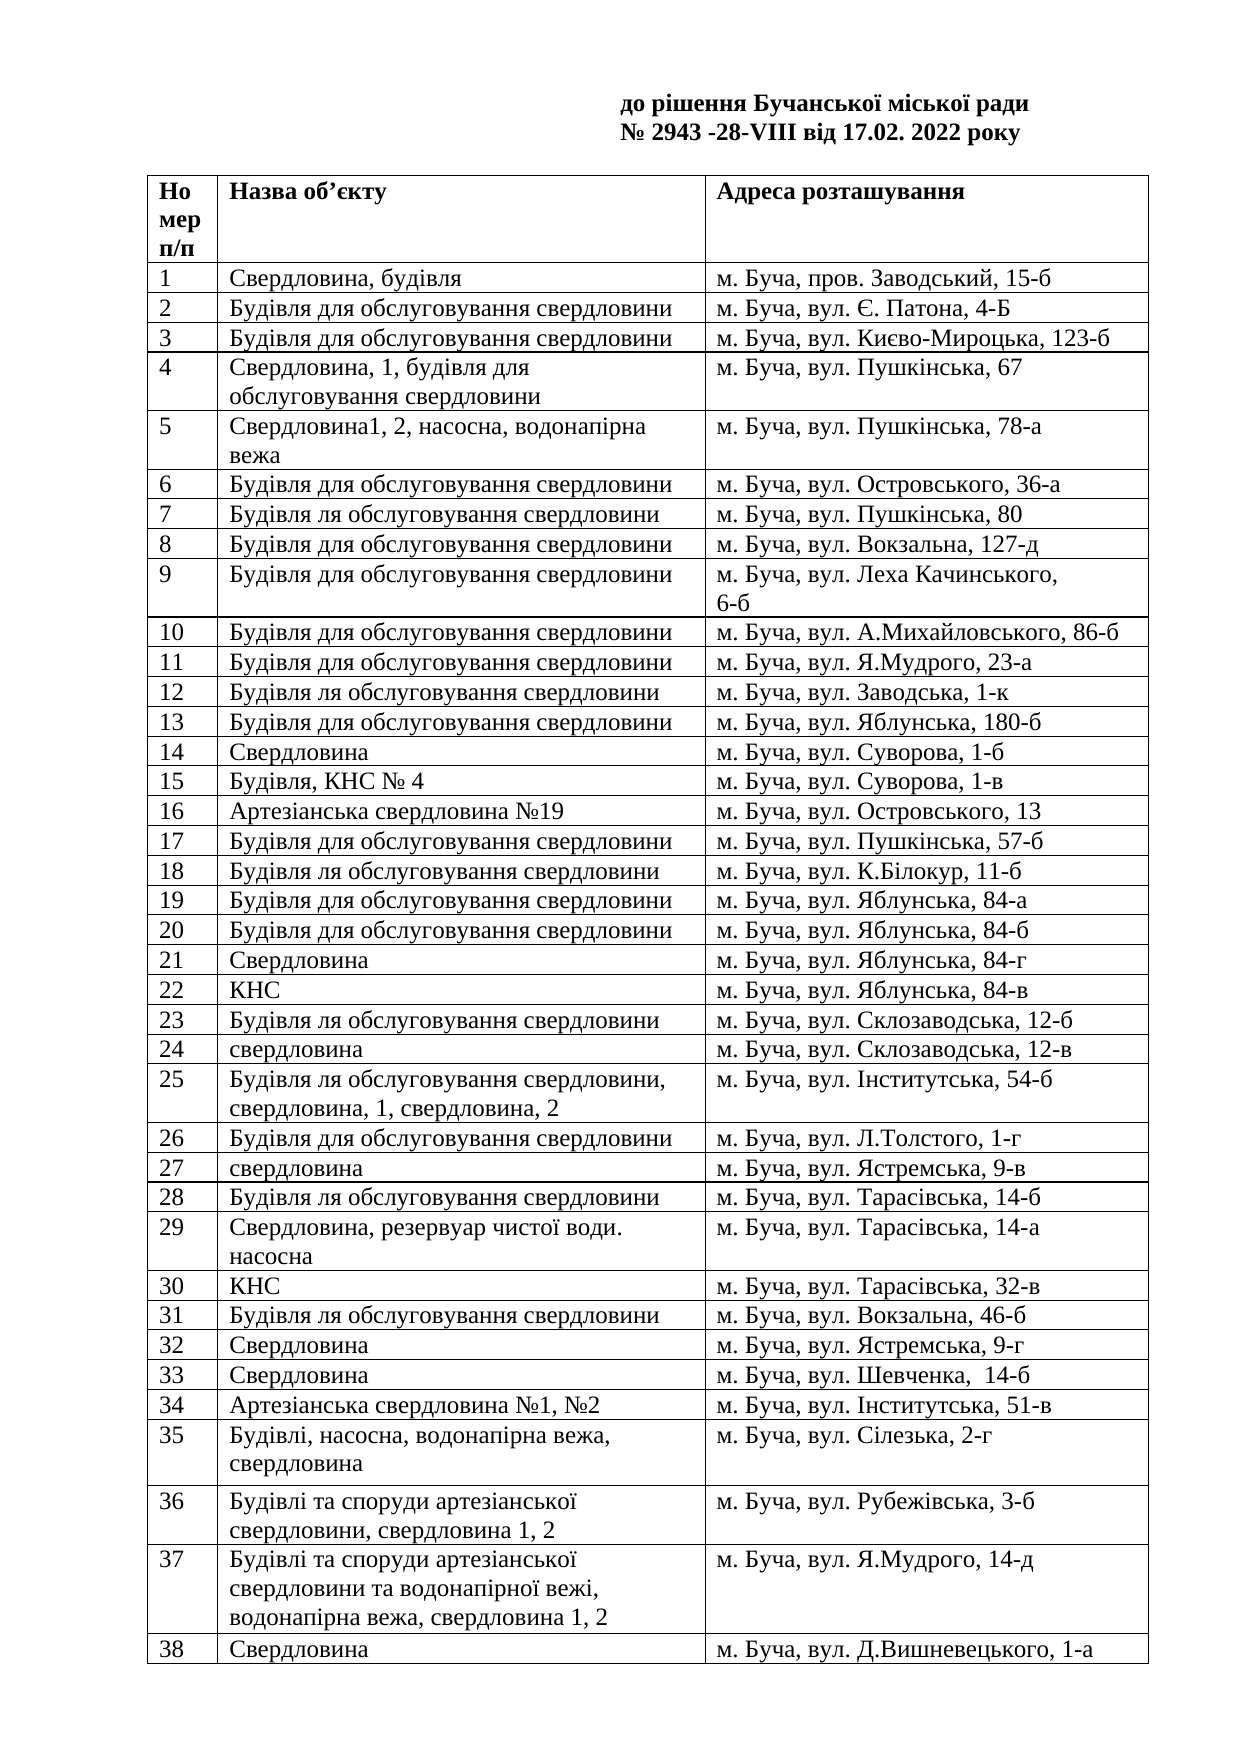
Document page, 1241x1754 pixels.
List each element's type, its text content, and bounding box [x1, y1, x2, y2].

table_cell м. Буча, вул. Вокзальна, 127-д [706, 529, 1148, 558]
table_cell 31 [148, 1301, 217, 1329]
table_cell 17 [148, 826, 217, 855]
table_cell Свердловина, 1, будівля для обслуговування свердловини [218, 353, 705, 410]
table_cell Артезіанська свердловина №19 [218, 796, 705, 825]
table_cell м. Буча, вул. Шевченка, 14-б [706, 1360, 1148, 1389]
table_cell м. Буча, вул. Л.Толстого, 1-г [706, 1123, 1148, 1152]
table_cell м. Буча, вул. Яблунська, 84-б [706, 915, 1148, 944]
table_cell м. Буча, вул. Вокзальна, 46-б [706, 1301, 1148, 1329]
table_cell Будівля ля обслуговування свердловини [218, 1183, 705, 1211]
table_cell 7 [148, 499, 217, 528]
table_cell 20 [148, 915, 217, 944]
table_cell 37 [148, 1545, 217, 1633]
table_cell Будівля для обслуговування свердловини [218, 618, 705, 646]
table_cell м. Буча, вул. Д.Вишневецького, 1-а [706, 1634, 1148, 1662]
table_cell Будівлі, насосна, водонапірна вежа, свердловина [218, 1420, 705, 1485]
table_cell 29 [148, 1212, 217, 1270]
table_cell Свердловина1, 2, насосна, водонапірна вежа [218, 411, 705, 468]
table_cell 21 [148, 945, 217, 974]
table_cell 35 [148, 1420, 217, 1485]
table_cell 27 [148, 1153, 217, 1181]
table_cell КНС [218, 1271, 705, 1299]
table_cell Будівля для обслуговування свердловини [218, 1123, 705, 1152]
table_cell 36 [148, 1486, 217, 1543]
table_cell м. Буча, вул. Пушкінська, 57-б [706, 826, 1148, 855]
table_cell м. Буча, вул. Яблунська, 84-г [706, 945, 1148, 974]
table_cell м. Буча, вул. Тарасівська, 32-в [706, 1271, 1148, 1299]
table_cell Будівля ля обслуговування свердловини [218, 1301, 705, 1329]
table_cell 5 [148, 411, 217, 468]
table_cell Будівля ля обслуговування свердловини [218, 499, 705, 528]
table_cell 14 [148, 737, 217, 765]
table_cell м. Буча, вул. Суворова, 1-б [706, 737, 1148, 765]
table_cell м. Буча, вул. К.Білокур, 11-б [706, 856, 1148, 884]
table_cell 23 [148, 1005, 217, 1033]
table_cell 16 [148, 796, 217, 825]
table_cell Будівля для обслуговування свердловини [218, 886, 705, 914]
table_cell свердловина [218, 1153, 705, 1181]
table_cell м. Буча, вул. Пушкінська, 80 [706, 499, 1148, 528]
table_cell 6 [148, 470, 217, 498]
table_header Номер п/п [148, 176, 217, 262]
table_cell Свердловина [218, 945, 705, 974]
table_cell м. Буча, вул. Києво-Мироцька, 123-б [706, 323, 1148, 351]
table_cell 13 [148, 707, 217, 736]
table_cell Будівля для обслуговування свердловини [218, 323, 705, 351]
table_cell Будівля для обслуговування свердловини [218, 470, 705, 498]
table_cell м. Буча, вул. Сілезька, 2-г [706, 1420, 1148, 1485]
table_cell м. Буча, вул. Інститутська, 54-б [706, 1064, 1148, 1122]
table_cell КНС [218, 975, 705, 1004]
table_cell свердловина [218, 1035, 705, 1063]
table_cell м. Буча, вул. Рубежівська, 3-б [706, 1486, 1148, 1543]
table_cell Артезіанська свердловина №1, №2 [218, 1390, 705, 1419]
table_cell 28 [148, 1183, 217, 1211]
text № 2943 -28-VIIІ від 17.02. 2022 року [148, 117, 1152, 146]
table_cell Будівля ля обслуговування свердловини, свердловина, 1, свердловина, 2 [218, 1064, 705, 1122]
table_cell 10 [148, 618, 217, 646]
table_cell м. Буча, вул. Тарасівська, 14-а [706, 1212, 1148, 1270]
table_cell 34 [148, 1390, 217, 1419]
table_cell м. Буча, вул. Тарасівська, 14-б [706, 1183, 1148, 1211]
table_cell Свердловина [218, 1360, 705, 1389]
table_cell м. Буча, вул. Склозаводська, 12-б [706, 1005, 1148, 1033]
table_cell 8 [148, 529, 217, 558]
table_cell м. Буча, вул. А.Михайловського, 86-б [706, 618, 1148, 646]
table_cell 22 [148, 975, 217, 1004]
table_cell Будівля для обслуговування свердловини [218, 559, 705, 616]
text до рішення Бучанської міської ради [148, 88, 1152, 117]
table_cell 9 [148, 559, 217, 616]
table_cell Свердловина, будівля [218, 263, 705, 292]
table_cell м. Буча, вул. Ястремська, 9-в [706, 1153, 1148, 1181]
table_cell Будівля для обслуговування свердловини [218, 293, 705, 322]
table_cell Будівля ля обслуговування свердловини [218, 856, 705, 884]
table_cell м. Буча, вул. Пушкінська, 67 [706, 353, 1148, 410]
table_cell 3 [148, 323, 217, 351]
table_cell 32 [148, 1330, 217, 1359]
table_cell м. Буча, вул. Інститутська, 51-в [706, 1390, 1148, 1419]
table_cell 24 [148, 1035, 217, 1063]
table_cell Будівля для обслуговування свердловини [218, 529, 705, 558]
table_cell Будівля для обслуговування свердловини [218, 707, 705, 736]
table_cell м. Буча, вул. Є. Патона, 4-Б [706, 293, 1148, 322]
table_cell 1 [148, 263, 217, 292]
table_cell 38 [148, 1634, 217, 1662]
table_cell 26 [148, 1123, 217, 1152]
table_cell 30 [148, 1271, 217, 1299]
table_cell Будівля для обслуговування свердловини [218, 826, 705, 855]
table_cell м. Буча, вул. Склозаводська, 12-в [706, 1035, 1148, 1063]
table_cell Свердловина, резервуар чистої води. насосна [218, 1212, 705, 1270]
table_cell 4 [148, 353, 217, 410]
table_cell Будівля ля обслуговування свердловини [218, 677, 705, 706]
table_cell м. Буча, вул. Леха Качинського, 6-б [706, 559, 1148, 616]
table_cell м. Буча, пров. Заводський, 15-б [706, 263, 1148, 292]
table_cell м. Буча, вул. Яблунська, 180-б [706, 707, 1148, 736]
table_cell Будівля ля обслуговування свердловини [218, 1005, 705, 1033]
table_cell м. Буча, вул. Пушкінська, 78-а [706, 411, 1148, 468]
table_cell м. Буча, вул. Суворова, 1-в [706, 766, 1148, 795]
table_cell 12 [148, 677, 217, 706]
table_cell м. Буча, вул. Я.Мудрого, 14-д [706, 1545, 1148, 1633]
table_cell м. Буча, вул. Яблунська, 84-в [706, 975, 1148, 1004]
table_cell 2 [148, 293, 217, 322]
table_cell м. Буча, вул. Ястремська, 9-г [706, 1330, 1148, 1359]
table_cell Будівля для обслуговування свердловини [218, 915, 705, 944]
table_cell м. Буча, вул. Яблунська, 84-а [706, 886, 1148, 914]
table_cell 18 [148, 856, 217, 884]
table_cell м. Буча, вул. Я.Мудрого, 23-а [706, 647, 1148, 676]
table_header Адреса розташування [706, 176, 1148, 262]
table_cell Свердловина [218, 737, 705, 765]
table_cell Будівля, КНС № 4 [218, 766, 705, 795]
table_cell Свердловина [218, 1634, 705, 1662]
table_cell Будівлі та споруди артезіанської свердловини, свердловина 1, 2 [218, 1486, 705, 1543]
table_cell Будівля для обслуговування свердловини [218, 647, 705, 676]
table_cell 11 [148, 647, 217, 676]
table_header Назва об’єкту [218, 176, 705, 262]
table_cell м. Буча, вул. Заводська, 1-к [706, 677, 1148, 706]
table_cell 19 [148, 886, 217, 914]
table_cell 25 [148, 1064, 217, 1122]
table_cell Будівлі та споруди артезіанської свердловини та водонапірної вежі, водонапірна вежа, свердловина 1, 2 [218, 1545, 705, 1633]
table_cell 15 [148, 766, 217, 795]
table_cell 33 [148, 1360, 217, 1389]
table_cell м. Буча, вул. Островського, 36-а [706, 470, 1148, 498]
table_cell Свердловина [218, 1330, 705, 1359]
table_cell м. Буча, вул. Островського, 13 [706, 796, 1148, 825]
